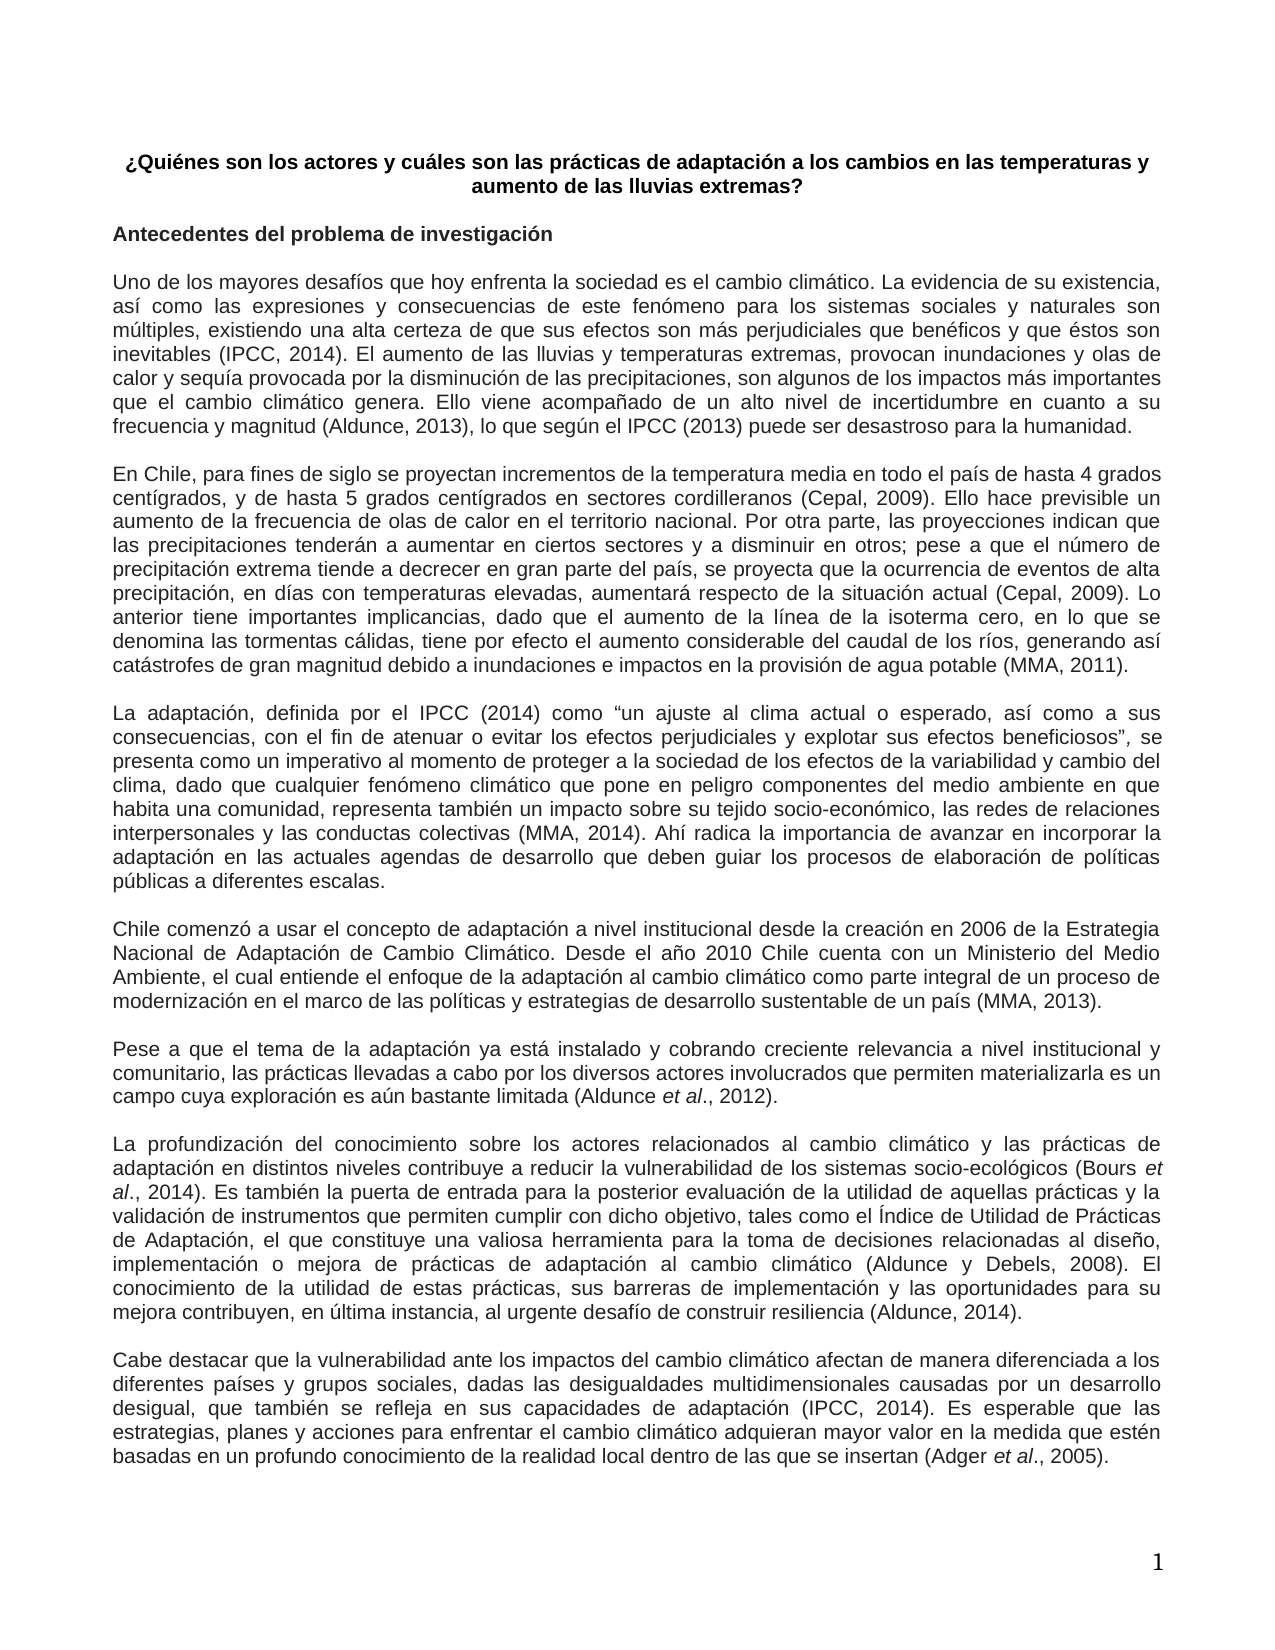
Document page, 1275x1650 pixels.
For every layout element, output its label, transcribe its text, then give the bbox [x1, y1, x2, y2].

text Cabe destacar que la vulnerabilidad ante los impactos del cambio climático afectan de manera diferenciada a los diferentes países y grupos sociales, dadas las desigualdades multidimensionales causadas por un desarrollo desigual, que también se refleja en sus capacidades de adaptación (IPCC, 2014). Es esperable que las estrategias, planes y acciones para enfrentar el cambio climático adquieran mayor valor en la medida que estén basadas en un profundo conocimiento de la realidad local dentro de las que se insertan (Adger et al., 2005). [112, 1348, 1162, 1468]
text En Chile, para fines de siglo se proyectan incrementos de la temperatura media en todo el país de hasta 4 grados centígrados, y de hasta 5 grados centígrados en sectores cordilleranos (Cepal, 2009). Ello hace previsible un aumento de la frecuencia de olas de calor en el territorio nacional. Por otra parte, las proyecciones indican que las precipitaciones tenderán a aumentar en ciertos sectores y a disminuir en otros; pese a que el número de precipitación extrema tiende a decrecer en gran parte del país, se proyecta que la ocurrencia de eventos de alta precipitación, en días con temperaturas elevadas, aumentará respecto de la situación actual (Cepal, 2009). Lo anterior tiene importantes implicancias, dado que el aumento de la línea de la isoterma cero, en lo que se denomina las tormentas cálidas, tiene por efecto el aumento considerable del caudal de los ríos, generando así catástrofes de gran magnitud debido a inundaciones e impactos en la provisión de agua potable (MMA, 2011). [112, 461, 1162, 677]
text Chile comenzó a usar el concepto de adaptación a nivel institucional desde la creación en 2006 de la Estrategia Nacional de Adaptación de Cambio Climático. Desde el año 2010 Chile cuenta con un Ministerio del Medio Ambiente, el cual entiende el enfoque de la adaptación al cambio climático como parte integral de un proceso de modernización en el marco de las políticas y estrategias de desarrollo sustentable de un país (MMA, 2013). [112, 917, 1162, 1012]
text Antecedentes del problema de investigación [112, 222, 1162, 246]
text Uno de los mayores desafíos que hoy enfrenta la sociedad es el cambio climático. La evidencia de su existencia, así como las expresiones y consecuencias de este fenómeno para los sistemas sociales y naturales son múltiples, existiendo una alta certeza de que sus efectos son más perjudiciales que benéficos y que éstos son inevitables (IPCC, 2014). El aumento de las lluvias y temperaturas extremas, provocan inundaciones y olas de calor y sequía provocada por la disminución de las precipitaciones, son algunos de los impactos más importantes que el cambio climático genera. Ello viene acompañado de un alto nivel de incertidumbre en cuanto a su frecuencia y magnitud (Aldunce, 2013), lo que según el IPCC (2013) puede ser desastroso para la humanidad. [112, 270, 1162, 437]
text La adaptación, definida por el IPCC (2014) como “un ajuste al clima actual o esperado, así como a sus consecuencias, con el fin de atenuar o evitar los efectos perjudiciales y explotar sus efectos beneficiosos”, se presenta como un imperativo al momento de proteger a la sociedad de los efectos de la variabilidad y cambio del clima, dado que cualquier fenómeno climático que pone en peligro componentes del medio ambiente en que habita una comunidad, representa también un impacto sobre su tejido socio-económico, las redes de relaciones interpersonales y las conductas colectivas (MMA, 2014). Ahí radica la importancia de avanzar en incorporar la adaptación en las actuales agendas de desarrollo que deben guiar los procesos de elaboración de políticas públicas a diferentes escalas. [112, 701, 1162, 893]
text Pese a que el tema de la adaptación ya está instalado y cobrando creciente relevancia a nivel institucional y comunitario, las prácticas llevadas a cabo por los diversos actores involucrados que permiten materializarla es un campo cuya exploración es aún bastante limitada (Aldunce et al., 2012). [112, 1036, 1162, 1108]
text La profundización del conocimiento sobre los actores relacionados al cambio climático y las prácticas de adaptación en distintos niveles contribuye a reducir la vulnerabilidad de los sistemas socio-ecológicos (Bours et al., 2014). Es también la puerta de entrada para la posterior evaluación de la utilidad de aquellas prácticas y la validación de instrumentos que permiten cumplir con dicho objetivo, tales como el Índice de Utilidad de Prácticas de Adaptación, el que constituye una valiosa herramienta para la toma de decisiones relacionadas al diseño, implementación o mejora de prácticas de adaptación al cambio climático (Aldunce y Debels, 2008). El conocimiento de la utilidad de estas prácticas, sus barreras de implementación y las oportunidades para su mejora contribuyen, en última instancia, al urgente desafío de construir resiliencia (Aldunce, 2014). [112, 1132, 1162, 1324]
text ¿Quiénes son los actores y cuáles son las prácticas de adaptación a los cambios en las temperaturas y aumento de las lluvias extremas? [112, 150, 1162, 198]
